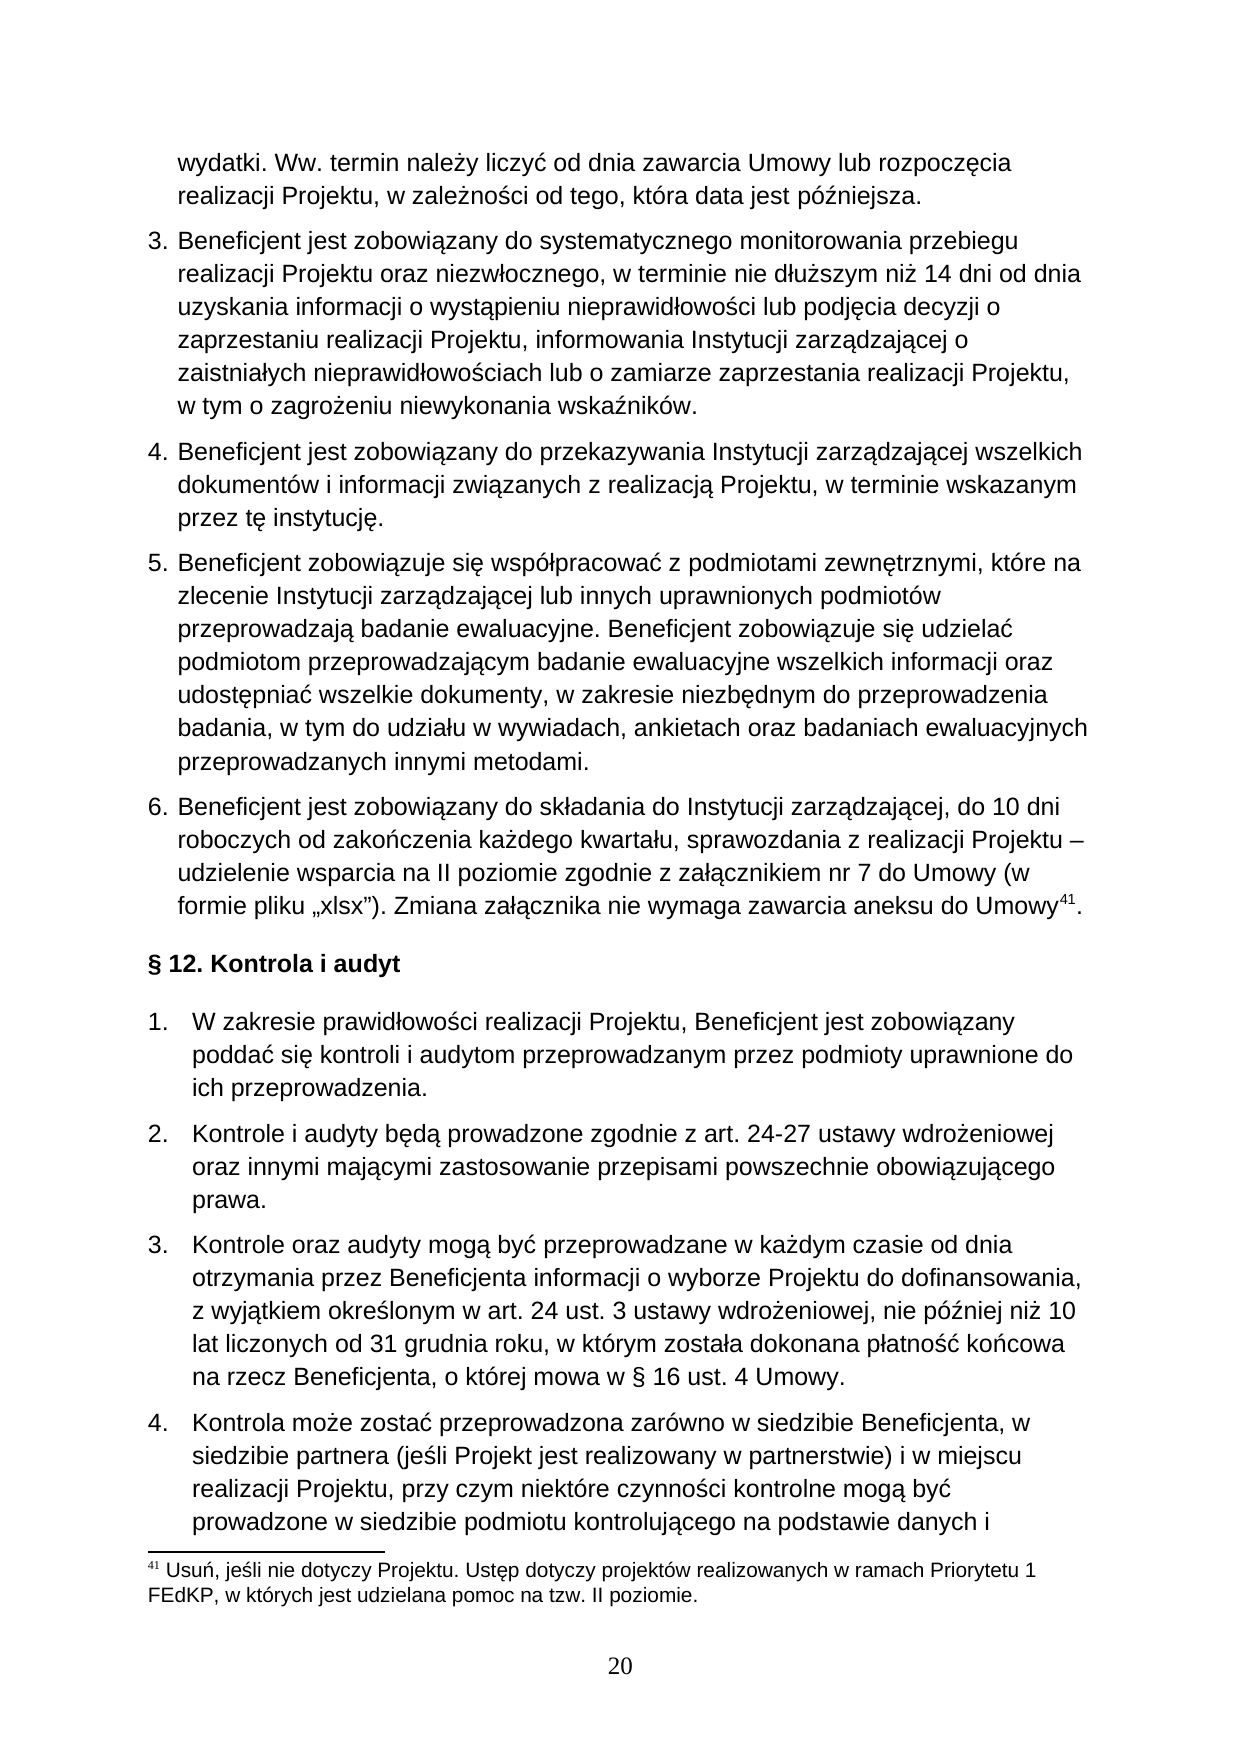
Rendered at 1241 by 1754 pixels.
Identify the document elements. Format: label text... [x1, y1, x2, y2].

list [148, 1408, 1093, 1536]
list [148, 148, 1093, 209]
subtitle § 12. Kontrola i audyt [148, 949, 1093, 978]
list W zakresie prawidłowości realizacji Projektu, Beneficjent jest zobowiązany poddać się kontroli i audytom przeprowadzanym przez podmioty uprawnione do ich przeprowadzenia. [148, 1007, 1093, 1102]
list Beneficjent jest zobowiązany do systematycznego monitorowania przebiegu realizacji Projektu oraz niezwłocznego, w terminie nie dłuższym niż 14 dni od dnia uzyskania informacji o wystąpieniu nieprawidłowości lub podjęcia decyzji o zaprzestaniu realizacji Projektu, informowania Instytucji zarządzającej o zaistniałych nieprawidłowościach lub o zamiarze zaprzestania realizacji Projektu, w tym o zagrożeniu niewykonania wskaźników. [148, 226, 1093, 420]
list Kontrole oraz audyty mogą być przeprowadzane w każdym czasie od dnia otrzymania przez Beneficjenta informacji o wyborze Projektu do dofinansowania, z wyjątkiem określonym w art. 24 ust. 3 ustawy wdrożeniowej, nie później niż 10 lat liczonych od 31 grudnia roku, w którym została dokonana płatność końcowa na rzecz Beneficjenta, o której mowa w § 16 ust. 4 Umowy. [148, 1230, 1093, 1391]
list Beneficjent zobowiązuje się współpracować z podmiotami zewnętrznymi, które na zlecenie Instytucji zarządzającej lub innych uprawnionych podmiotów przeprowadzają badanie ewaluacyjne. Beneficjent zobowiązuje się udzielać podmiotom przeprowadzającym badanie ewaluacyjne wszelkich informacji oraz udostępniać wszelkie dokumenty, w zakresie niezbędnym do przeprowadzenia badania, w tym do udziału w wywiadach, ankietach oraz badaniach ewaluacyjnych przeprowadzanych innymi metodami. [148, 548, 1093, 775]
list Beneficjent jest zobowiązany do przekazywania Instytucji zarządzającej wszelkich dokumentów i informacji związanych z realizacją Projektu, w terminie wskazanym przez tę instytucję. [148, 437, 1093, 532]
list Beneficjent jest zobowiązany do składania do Instytucji zarządzającej, do 10 dni roboczych od zakończenia każdego kwartału, sprawozdania z realizacji Projektu – udzielenie wsparcia na II poziomie zgodnie z załącznikiem nr 7 do Umowy (w formie pliku „xlsx”). Zmiana załącznika nie wymaga zawarcia aneksu do Umowy. [148, 792, 1093, 920]
list Kontrole i audyty będą prowadzone zgodnie z art. 24-27 ustawy wdrożeniowej oraz innymi mającymi zastosowanie przepisami powszechnie obowiązującego prawa. [148, 1119, 1093, 1213]
